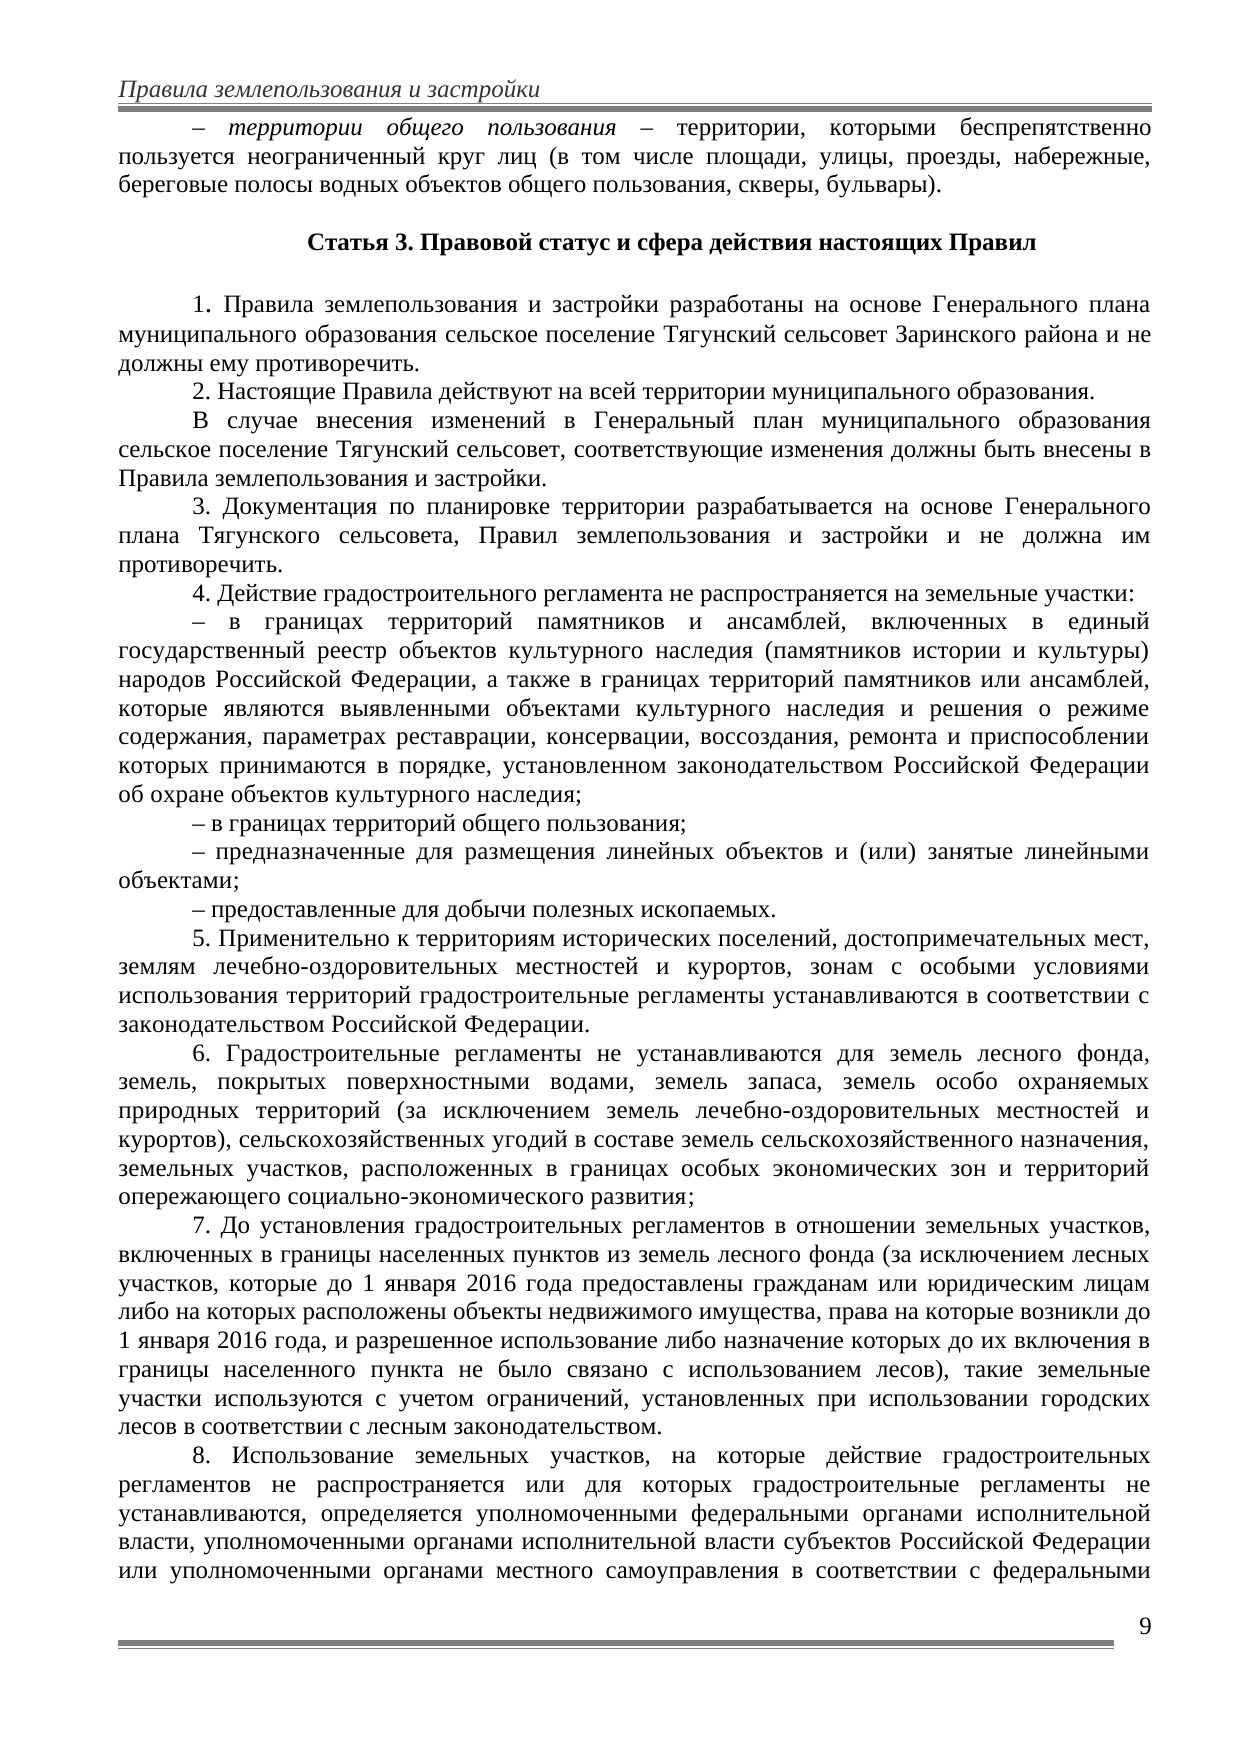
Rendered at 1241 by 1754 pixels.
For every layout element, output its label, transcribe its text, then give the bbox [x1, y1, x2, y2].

text 2. Настоящие Правила действуют на всей территории муниципального образования. [118, 376, 1152, 405]
text 7. До установления градостроительных регламентов в отношении земельных участков, включенных в границы населенных пунктов из земель лесного фонда (за исключением лесных участков, которые до 1 января 2016 года предоставлены гражданам или юридическим лицам либо на которых расположены объекты недвижимого имущества, права на которые возникли до 1 января 2016 года, и разрешенное использование либо назначение которых до их включения в границы населенного пункта не было связано с использованием лесов), такие земельные участки используются с учетом ограничений, установленных при использовании городских лесов в соответствии с лесным законодательством. [118, 1210, 1152, 1440]
text 1. Правила землепользования и застройки разработаны на основе Генерального плана муниципального образования сельское поселение Тягунский сельсовет Заринского района и не должны ему противоречить. [118, 285, 1152, 376]
text В случае внесения изменений в Генеральный план муниципального образования сельское поселение Тягунский сельсовет, соответствующие изменения должны быть внесены в Правила землепользования и застройки. [118, 405, 1152, 491]
text – территории общего пользования – территории, которыми беспрепятственно пользуется неограниченный круг лиц (в том числе площади, улицы, проезды, набережные, береговые полосы водных объектов общего пользования, скверы, бульвары). [118, 112, 1152, 198]
text 4. Действие градостроительного регламента не распространяется на земельные участки: [118, 578, 1152, 606]
text 6. Градостроительные регламенты не устанавливаются для земель лесного фонда, земель, покрытых поверхностными водами, земель запаса, земель особо охраняемых природных территорий (за исключением земель лечебно-оздоровительных местностей и курортов), сельскохозяйственных угодий в составе земель сельскохозяйственного назначения, земельных участков, расположенных в границах особых экономических зон и территорий опережающего социально-экономического развития; [118, 1038, 1152, 1210]
text 5. Применительно к территориям исторических поселений, достопримечательных мест, землям лечебно-оздоровительных местностей и курортов, зонам с особыми условиями использования территорий градостроительные регламенты устанавливаются в соответствии с законодательством Российской Федерации. [118, 923, 1152, 1038]
text 3. Документация по планировке территории разрабатывается на основе Генерального плана Тягунского сельсовета, Правил землепользования и застройки и не должна им противоречить. [118, 491, 1152, 578]
text – в границах территорий памятников и ансамблей, включенных в единый государственный реестр объектов культурного наследия (памятников истории и культуры) народов Российской Федерации, а также в границах территорий памятников или ансамблей, которые являются выявленными объектами культурного наследия и решения о режиме содержания, параметрах реставрации, консервации, воссоздания, ремонта и приспособлении которых принимаются в порядке, установленном законодательством Российской Федерации об охране объектов культурного наследия; [118, 606, 1152, 808]
text Статья 3. Правовой статус и сфера действия настоящих Правил [118, 227, 1152, 256]
text – предназначенные для размещения линейных объектов и (или) занятые линейными объектами; [118, 836, 1152, 894]
text – предоставленные для добычи полезных ископаемых. [118, 894, 1152, 923]
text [118, 1440, 1152, 1584]
text – в границах территорий общего пользования; [118, 808, 1152, 836]
